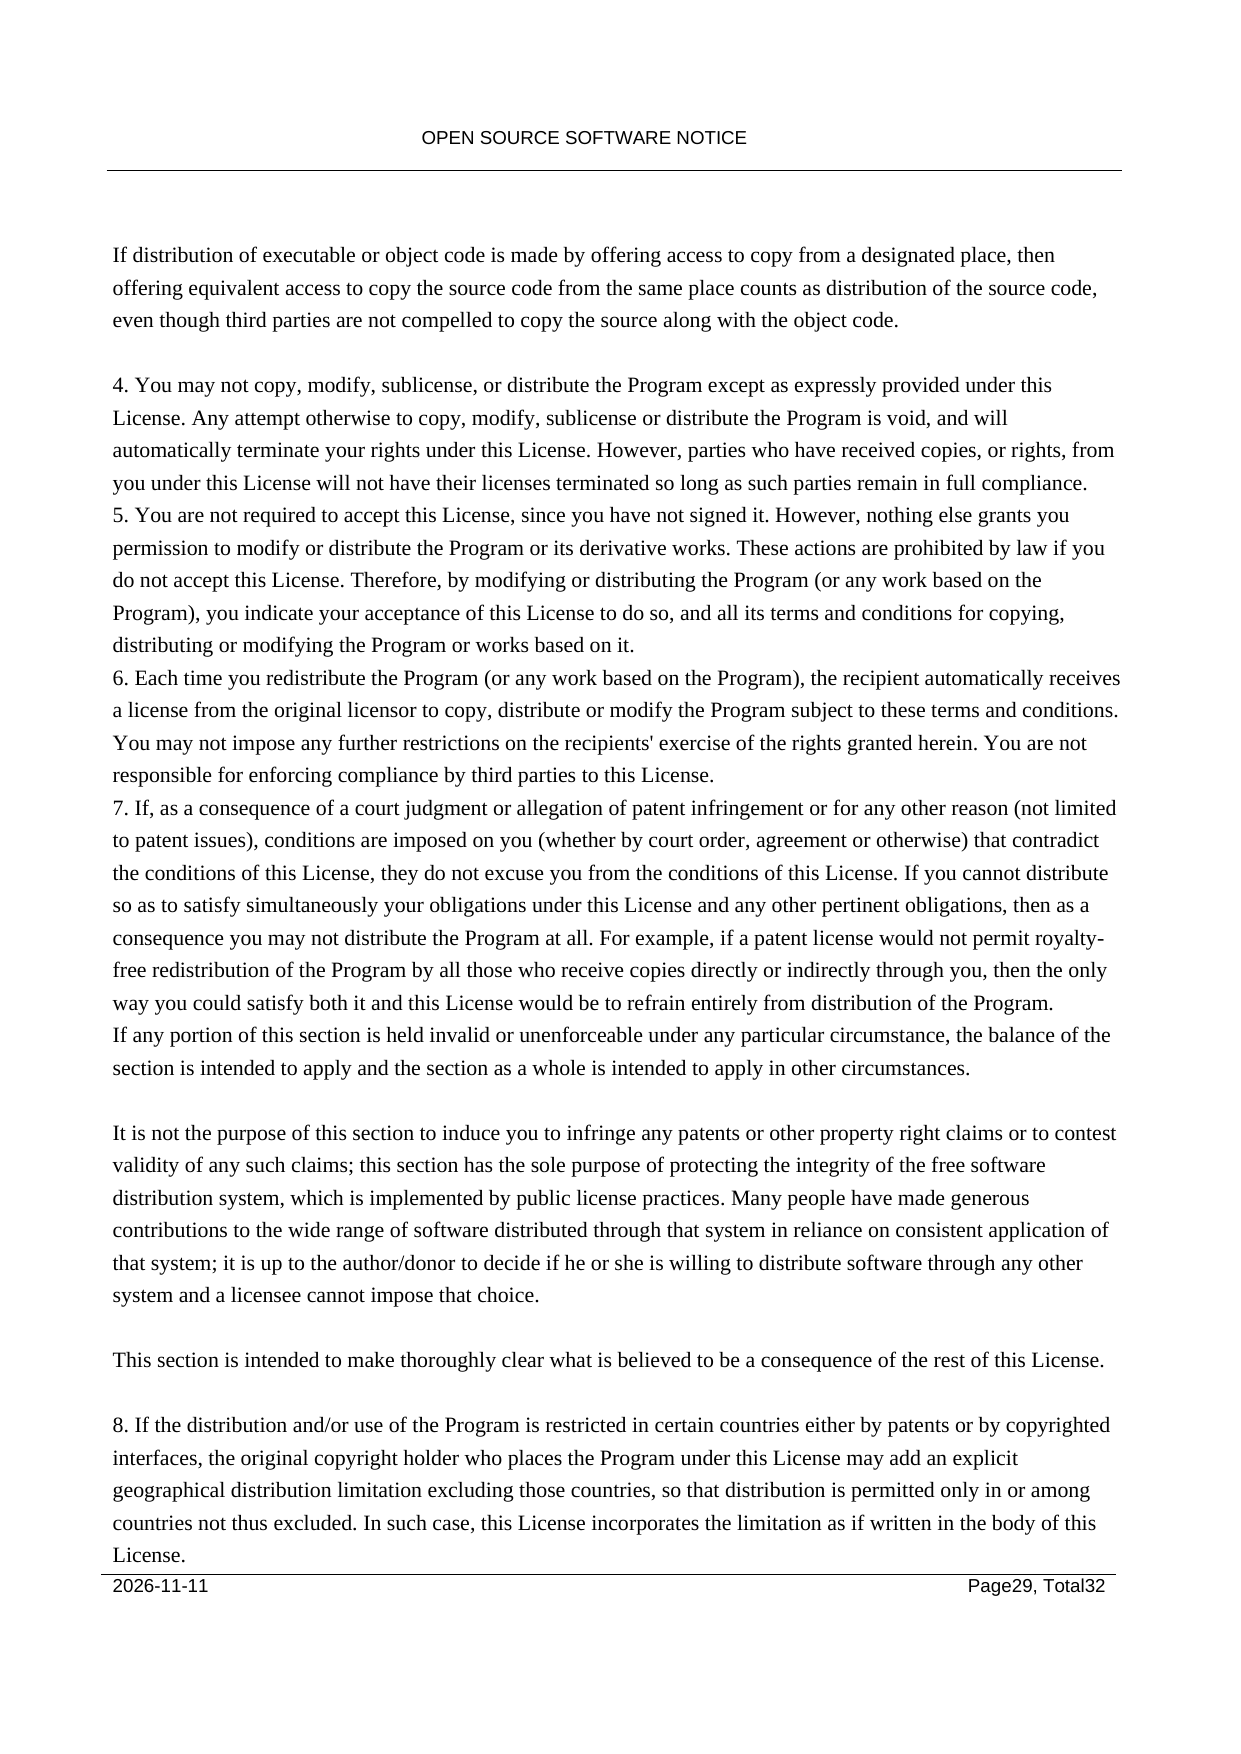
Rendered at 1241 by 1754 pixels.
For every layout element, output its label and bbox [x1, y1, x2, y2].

text [112, 206, 1128, 1571]
